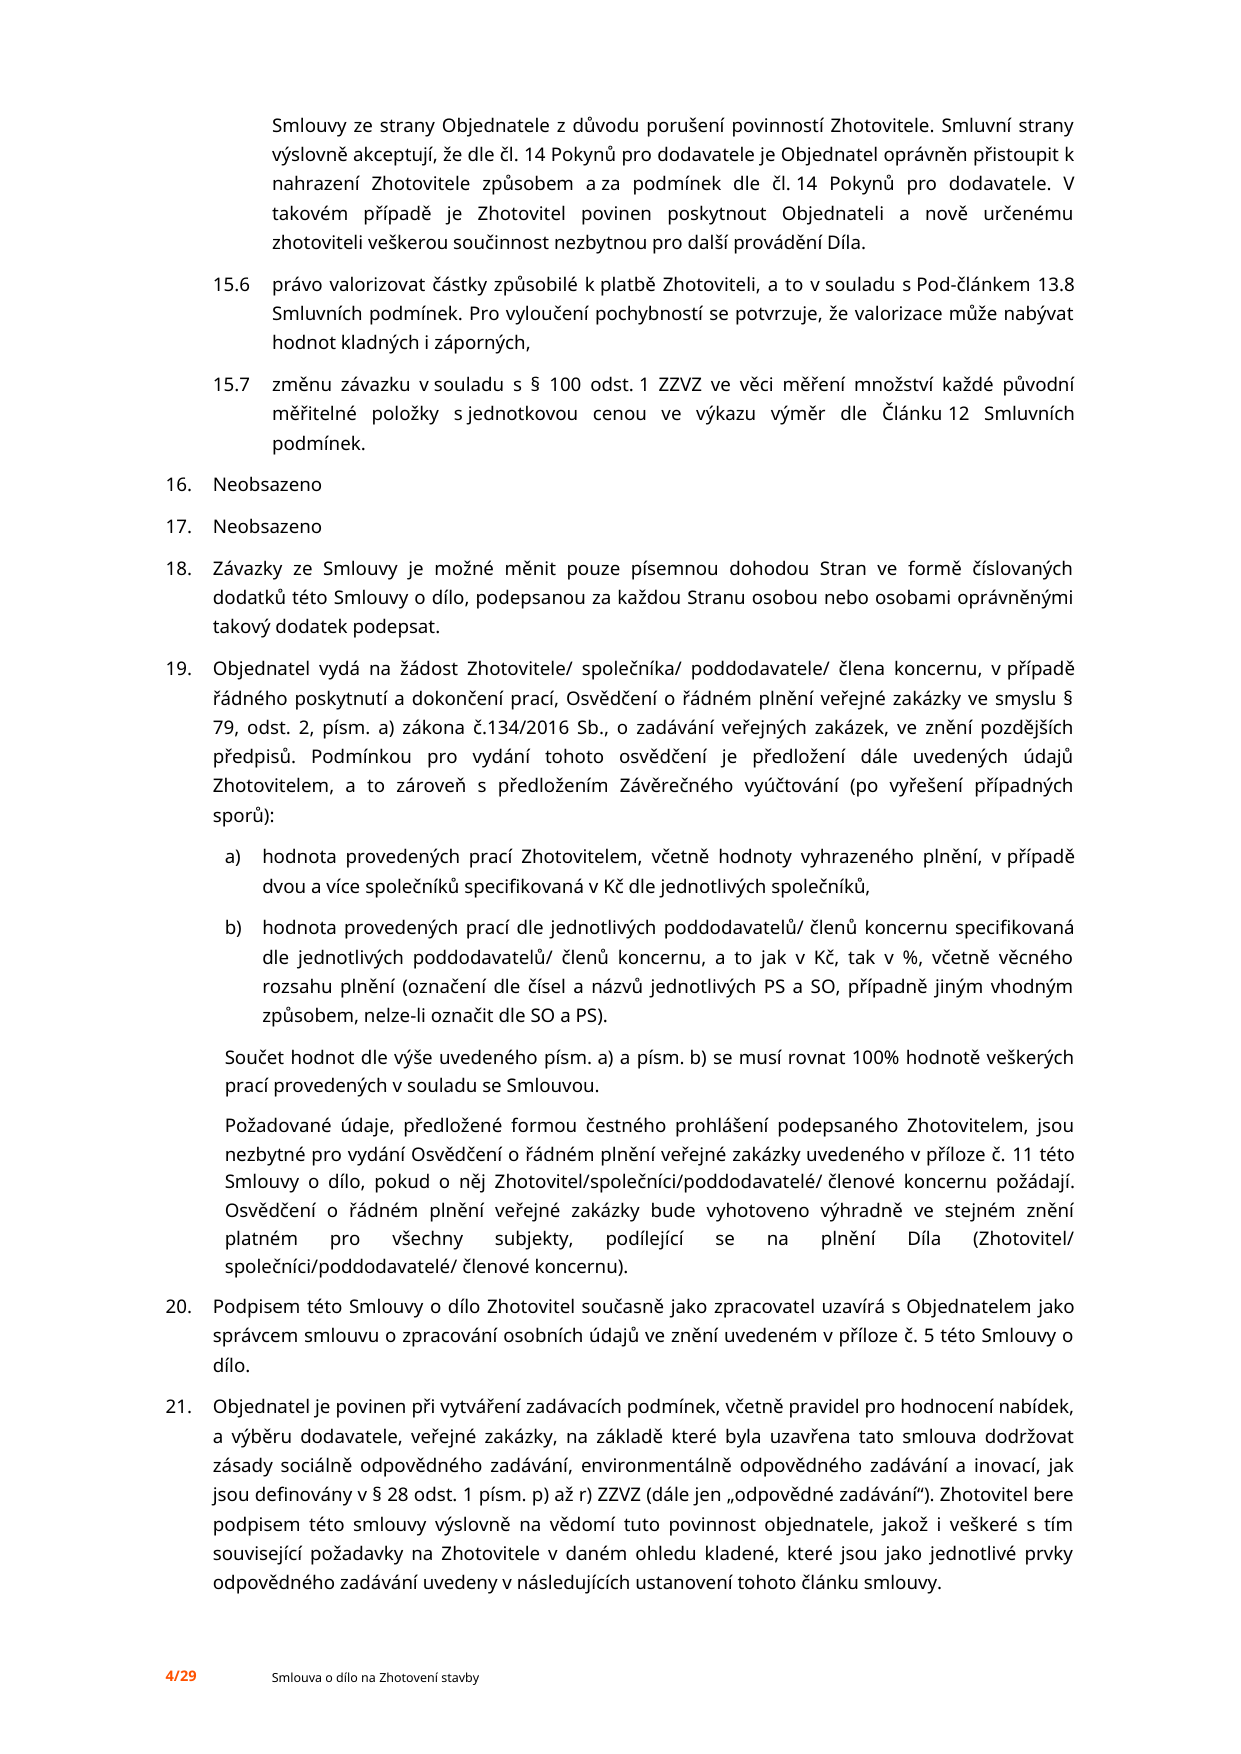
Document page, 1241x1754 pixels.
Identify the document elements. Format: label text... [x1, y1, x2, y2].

text Neobsazeno [165, 472, 1075, 497]
text změnu závazku v souladu s § 100 odst. 1 ZZVZ ve věci měření množství každé původní měřitelné položky s jednotkovou cenou ve výkazu výměr dle Článku 12 Smluvních podmínek. [213, 371, 1075, 455]
text Podpisem této Smlouvy o dílo Zhotovitel současně jako zpracovatel uzavírá s Objednatelem jako správcem smlouvu o zpracování osobních údajů ve znění uvedeném v příloze č. 5 této Smlouvy o dílo. [165, 1293, 1075, 1377]
text Součet hodnot dle výše uvedeného písm. a) a písm. b) se musí rovnat 100% hodnotě veškerých prací provedených v souladu se Smlouvou. [224, 1044, 1075, 1098]
text hodnota provedených prací Zhotovitelem, včetně hodnoty vyhrazeného plnění, v případě dvou a více společníků specifikovaná v Kč dle jednotlivých společníků, [224, 844, 1075, 898]
text Objednatel vydá na žádost Zhotovitele/ společníka/ poddodavatele/ člena koncernu, v případě řádného poskytnutí a dokončení prací, Osvědčení o řádném plnění veřejné zakázky ve smyslu § 79, odst. 2, písm. a) zákona č.134/2016 Sb., o zadávání veřejných zakázek, ve znění pozdějších předpisů. Podmínkou pro vydání tohoto osvědčení je předložení dále uvedených údajů Zhotovitelem, a to zároveň s předložením Závěrečného vyúčtování (po vyřešení případných sporů): [165, 656, 1075, 827]
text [213, 112, 1075, 255]
text Požadované údaje, předložené formou čestného prohlášení podepsaného Zhotovitelem, jsou nezbytné pro vydání Osvědčení o řádném plnění veřejné zakázky uvedeného v příloze č. 11 této Smlouvy o dílo, pokud o něj Zhotovitel/společníci/poddodavatelé/ členové koncernu požádají. Osvědčení o řádném plnění veřejné zakázky bude vyhotoveno výhradně ve stejném znění platném pro všechny subjekty, podílející se na plnění Díla (Zhotovitel/ společníci/poddodavatelé/ členové koncernu). [224, 1113, 1075, 1278]
text hodnota provedených prací dle jednotlivých poddodavatelů/ členů koncernu specifikovaná dle jednotlivých poddodavatelů/ členů koncernu, a to jak v Kč, tak v %, včetně věcného rozsahu plnění (označení dle čísel a názvů jednotlivých PS a SO, případně jiným vhodným způsobem, nelze-li označit dle SO a PS). [224, 915, 1075, 1028]
text právo valorizovat částky způsobilé k platbě Zhotoviteli, a to v souladu s Pod-článkem 13.8 Smluvních podmínek. Pro vyloučení pochybností se potvrzuje, že valorizace může nabývat hodnot kladných i záporných, [213, 271, 1075, 355]
text Objednatel je povinen při vytváření zadávacích podmínek, včetně pravidel pro hodnocení nabídek, a výběru dodavatele, veřejné zakázky, na základě které byla uzavřena tato smlouva dodržovat zásady sociálně odpovědného zadávání, environmentálně odpovědného zadávání a inovací, jak jsou definovány v § 28 odst. 1 písm. p) až r) ZZVZ (dále jen „odpovědné zadávání“). Zhotovitel bere podpisem této smlouvy výslovně na vědomí tuto povinnost objednatele, jakož i veškeré s tím související požadavky na Zhotovitele v daném ohledu kladené, které jsou jako jednotlivé prvky odpovědného zadávání uvedeny v následujících ustanovení tohoto článku smlouvy. [165, 1394, 1075, 1595]
text Neobsazeno [165, 513, 1075, 539]
text Závazky ze Smlouvy je možné měnit pouze písemnou dohodou Stran ve formě číslovaných dodatků této Smlouvy o dílo, podepsanou za každou Stranu osobou nebo osobami oprávněnými takový dodatek podepsat. [165, 555, 1075, 639]
